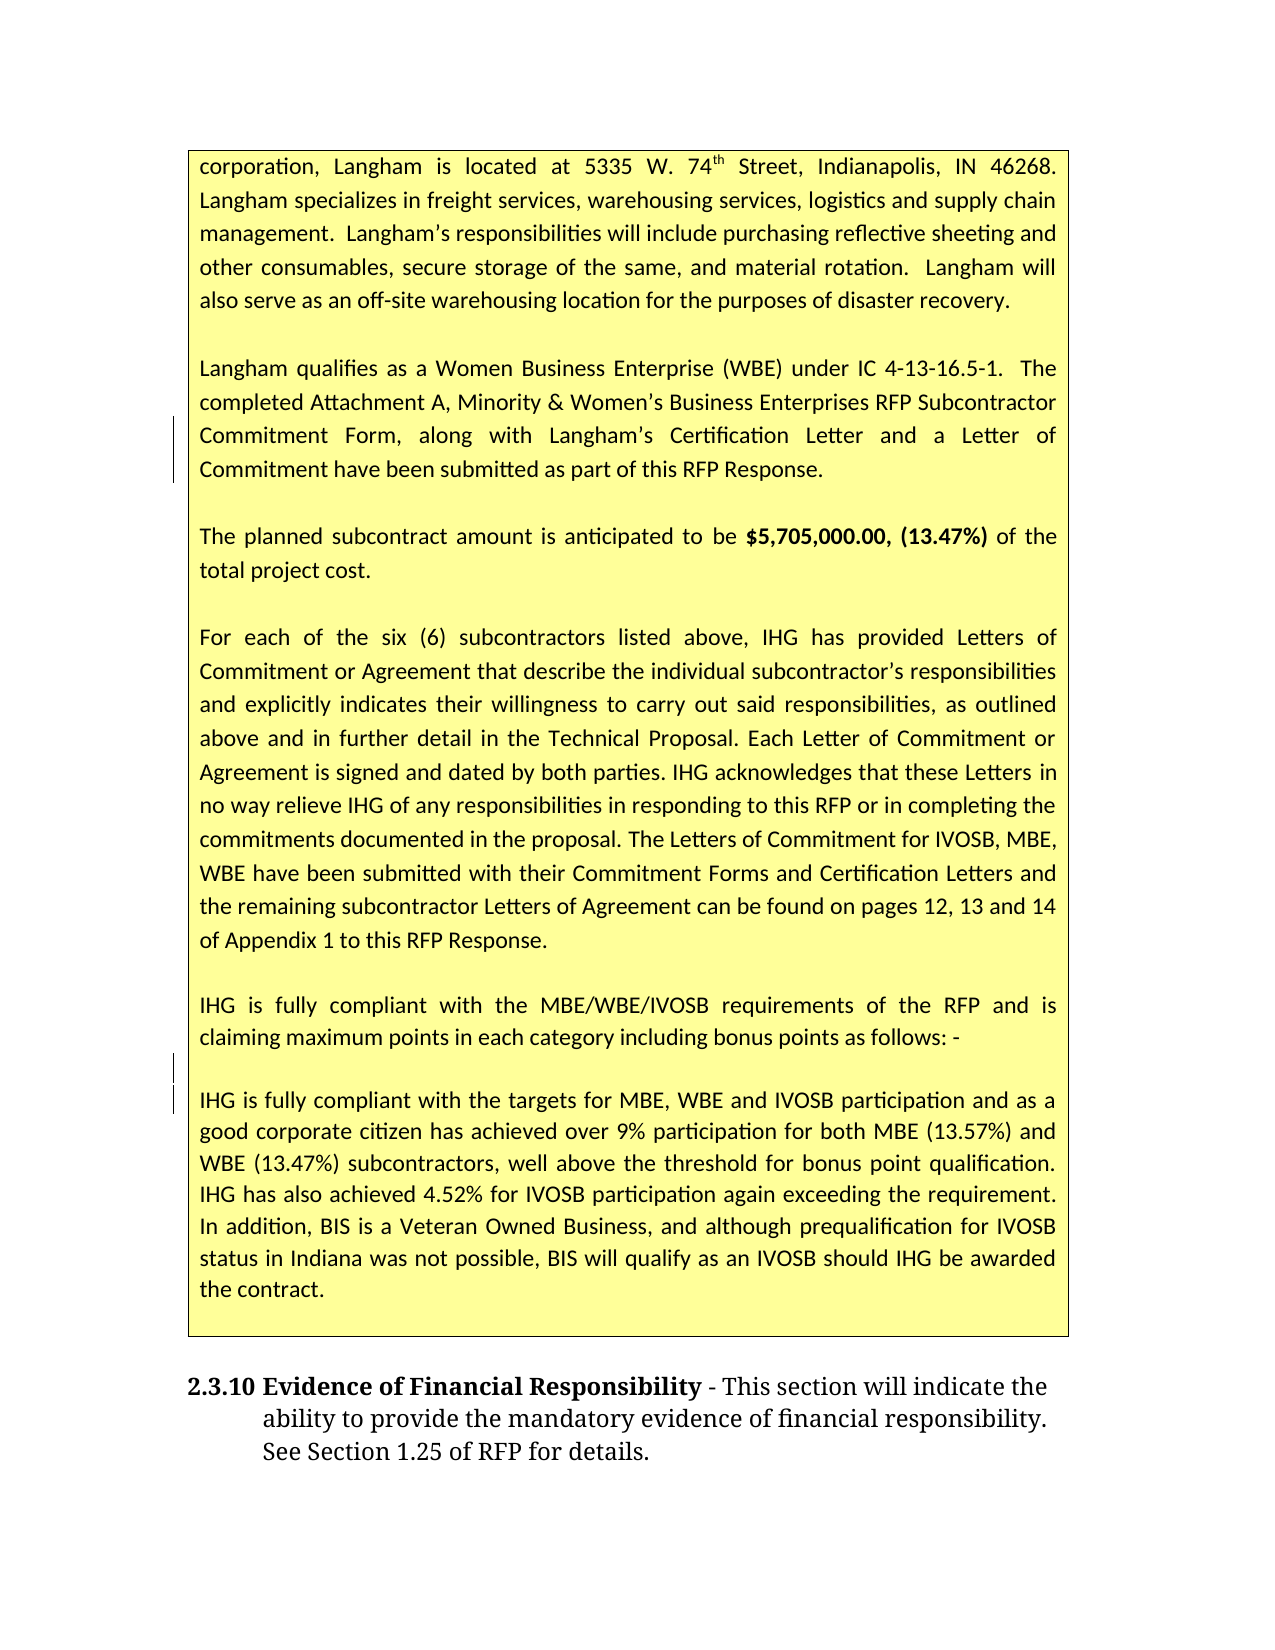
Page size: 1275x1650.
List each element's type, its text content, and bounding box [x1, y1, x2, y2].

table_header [189, 151, 1068, 1336]
list Evidence of Financial Responsibility - This section will indicate the ability to provide the mandatory evidence of financial responsibility. See Section 1.25 of RFP for details. [187, 1369, 1087, 1467]
